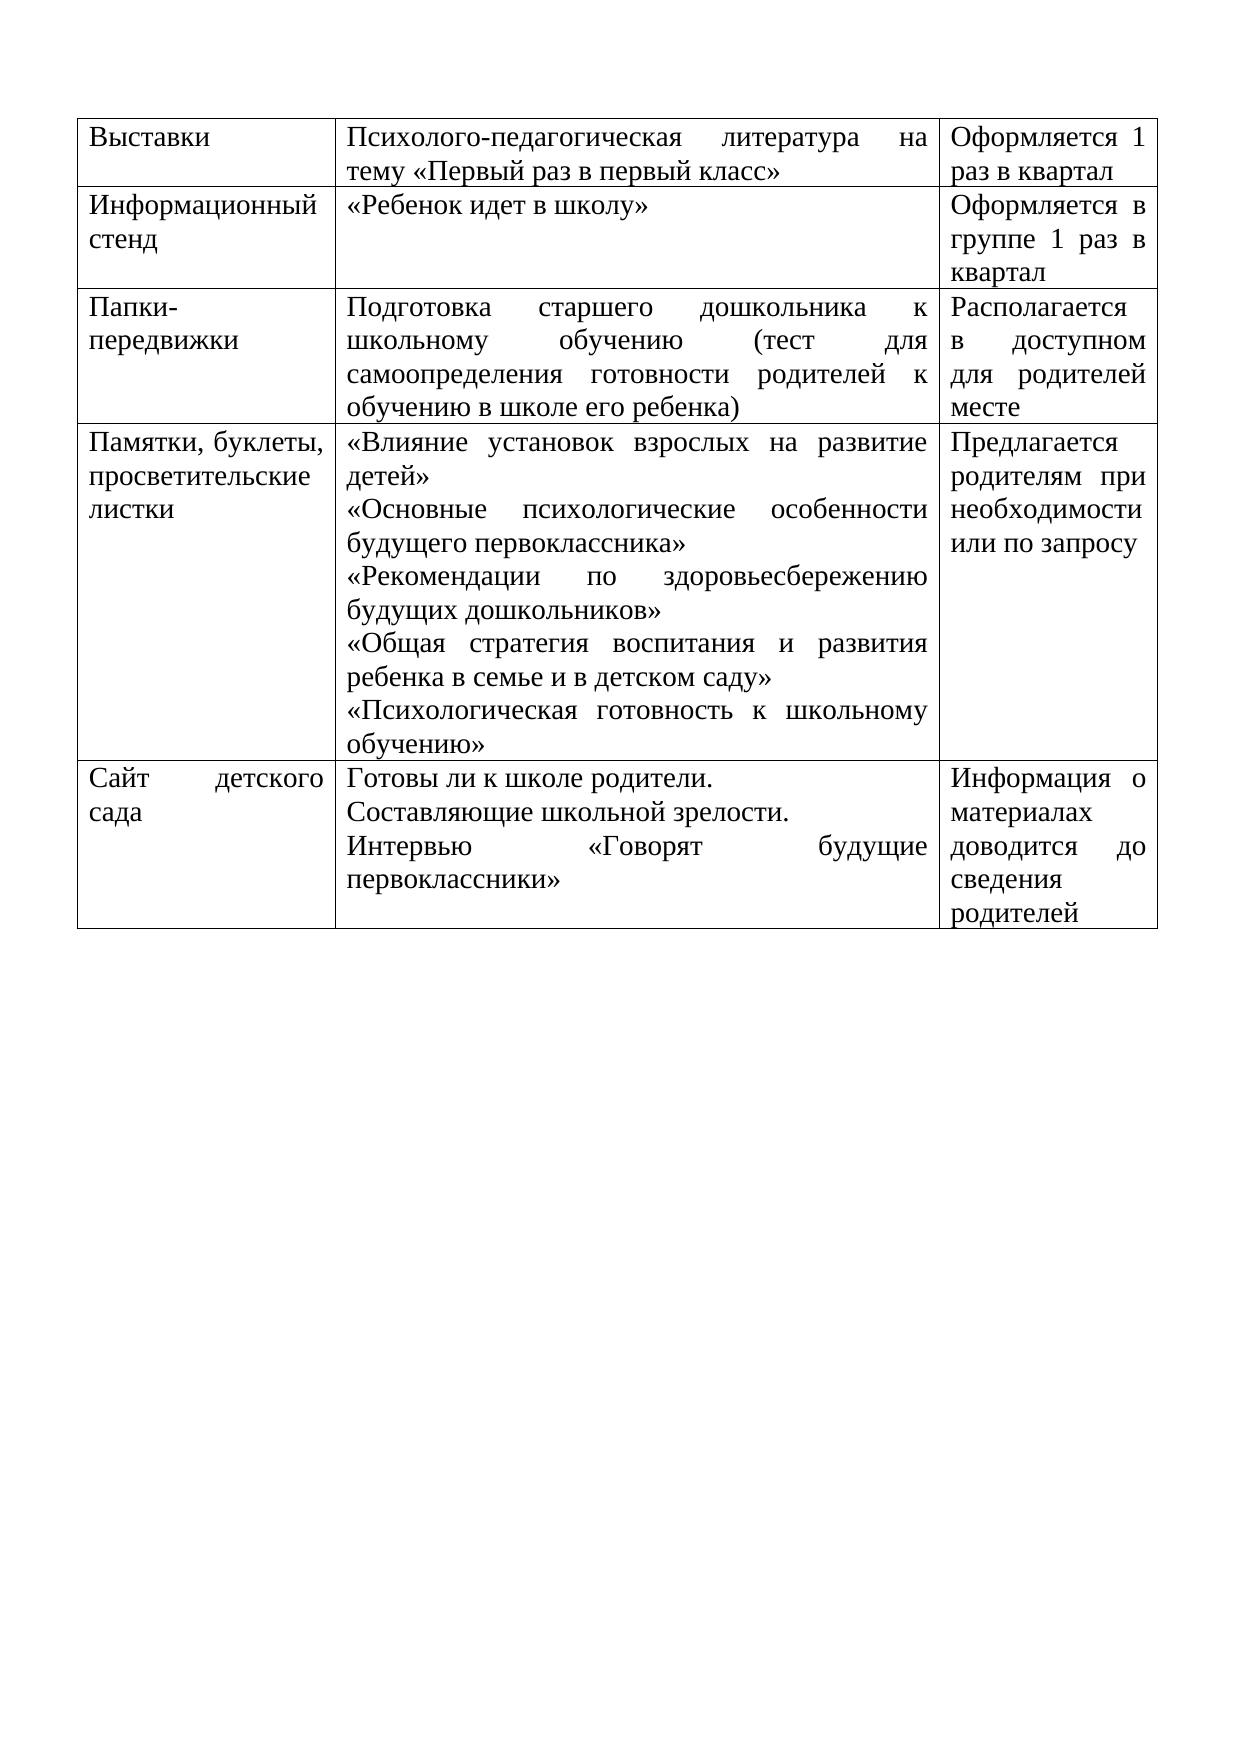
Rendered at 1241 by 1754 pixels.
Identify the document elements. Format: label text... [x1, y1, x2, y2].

table_cell Готовы ли к школе родители. Составляющие школьной зрелости. Интервью «Говорят будущие первоклассники» [336, 761, 939, 928]
table_cell Сайт детского сада [78, 761, 335, 928]
table_cell Располагается в доступном для родителей месте [940, 289, 1157, 423]
table_cell «Ребенок идет в школу» [336, 187, 939, 288]
table_cell Информационный стенд [78, 187, 335, 288]
table_cell Оформляется 1 раз в квартал [940, 119, 1157, 186]
table_cell Психолого-педагогическая литература на тему «Первый раз в первый класс» [336, 119, 939, 186]
table_cell Папки-передвижки [78, 289, 335, 423]
table_cell Выставки [78, 119, 335, 186]
table_cell Информация о материалах доводится до сведения родителей [940, 761, 1157, 928]
table_cell Предлагается родителям при необходимости или по запросу [940, 424, 1157, 759]
table_cell «Влияние установок взрослых на развитие детей» «Основные психологические особенности будущего первоклассника» «Рекомендации по здоровьесбережению будущих дошкольников» «Общая стратегия воспитания и развития ребенка в семье и в детском саду» «Психологическая готовность к школьному обучению» [336, 424, 939, 759]
table_cell Оформляется в группе 1 раз в квартал [940, 187, 1157, 288]
table_cell Подготовка старшего дошкольника к школьному обучению (тест для самоопределения готовности родителей к обучению в школе его ребенка) [336, 289, 939, 423]
table_cell Памятки, буклеты, просветительские листки [78, 424, 335, 759]
